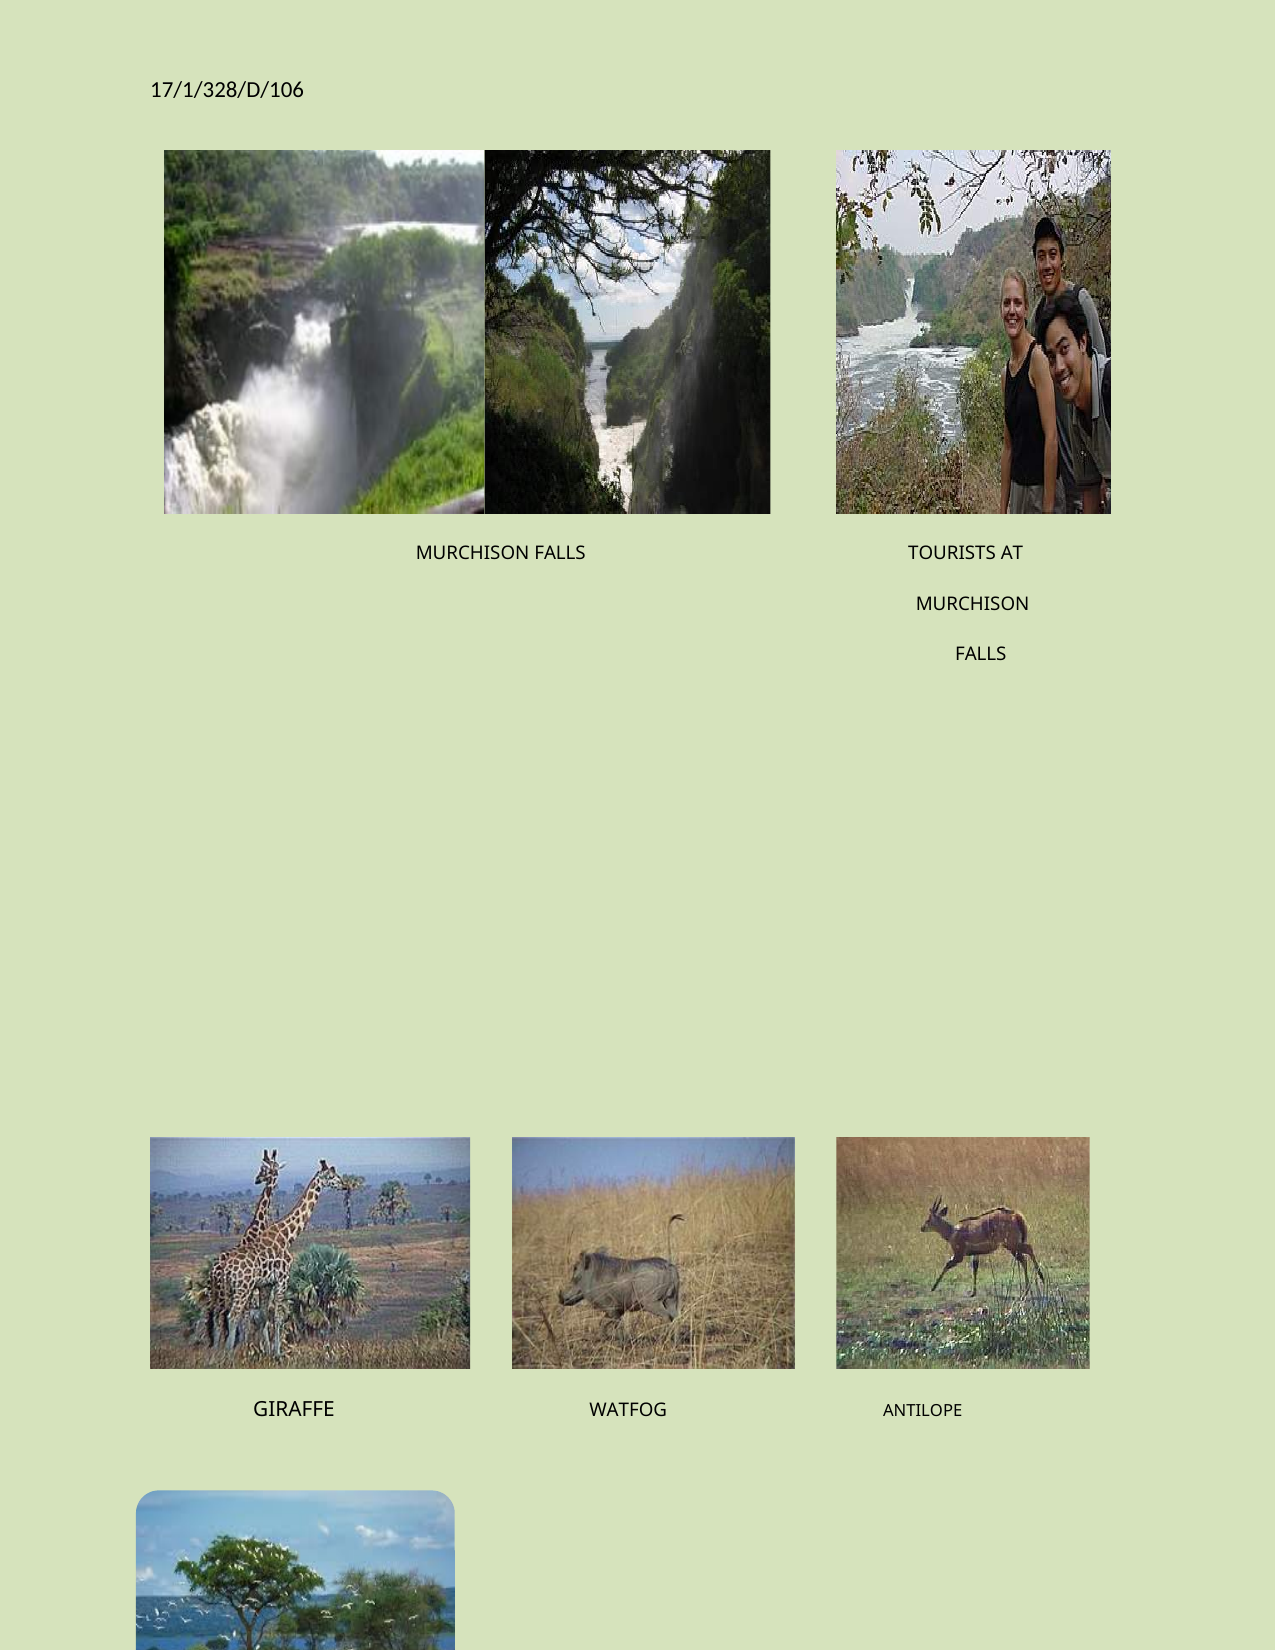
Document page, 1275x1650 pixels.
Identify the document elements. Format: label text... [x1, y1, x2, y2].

picture [836, 1137, 1090, 1369]
picture [512, 1137, 795, 1369]
picture [836, 150, 1111, 514]
picture [164, 150, 771, 514]
picture [150, 1137, 471, 1369]
picture [135, 1490, 455, 1650]
text MURCHISON [150, 591, 1125, 616]
text FALLS [150, 641, 1125, 666]
text MURCHISON FALLS TOURISTS AT [150, 539, 1125, 565]
text GIRAFFE WATFOG ANTILOPE [150, 1394, 1125, 1423]
